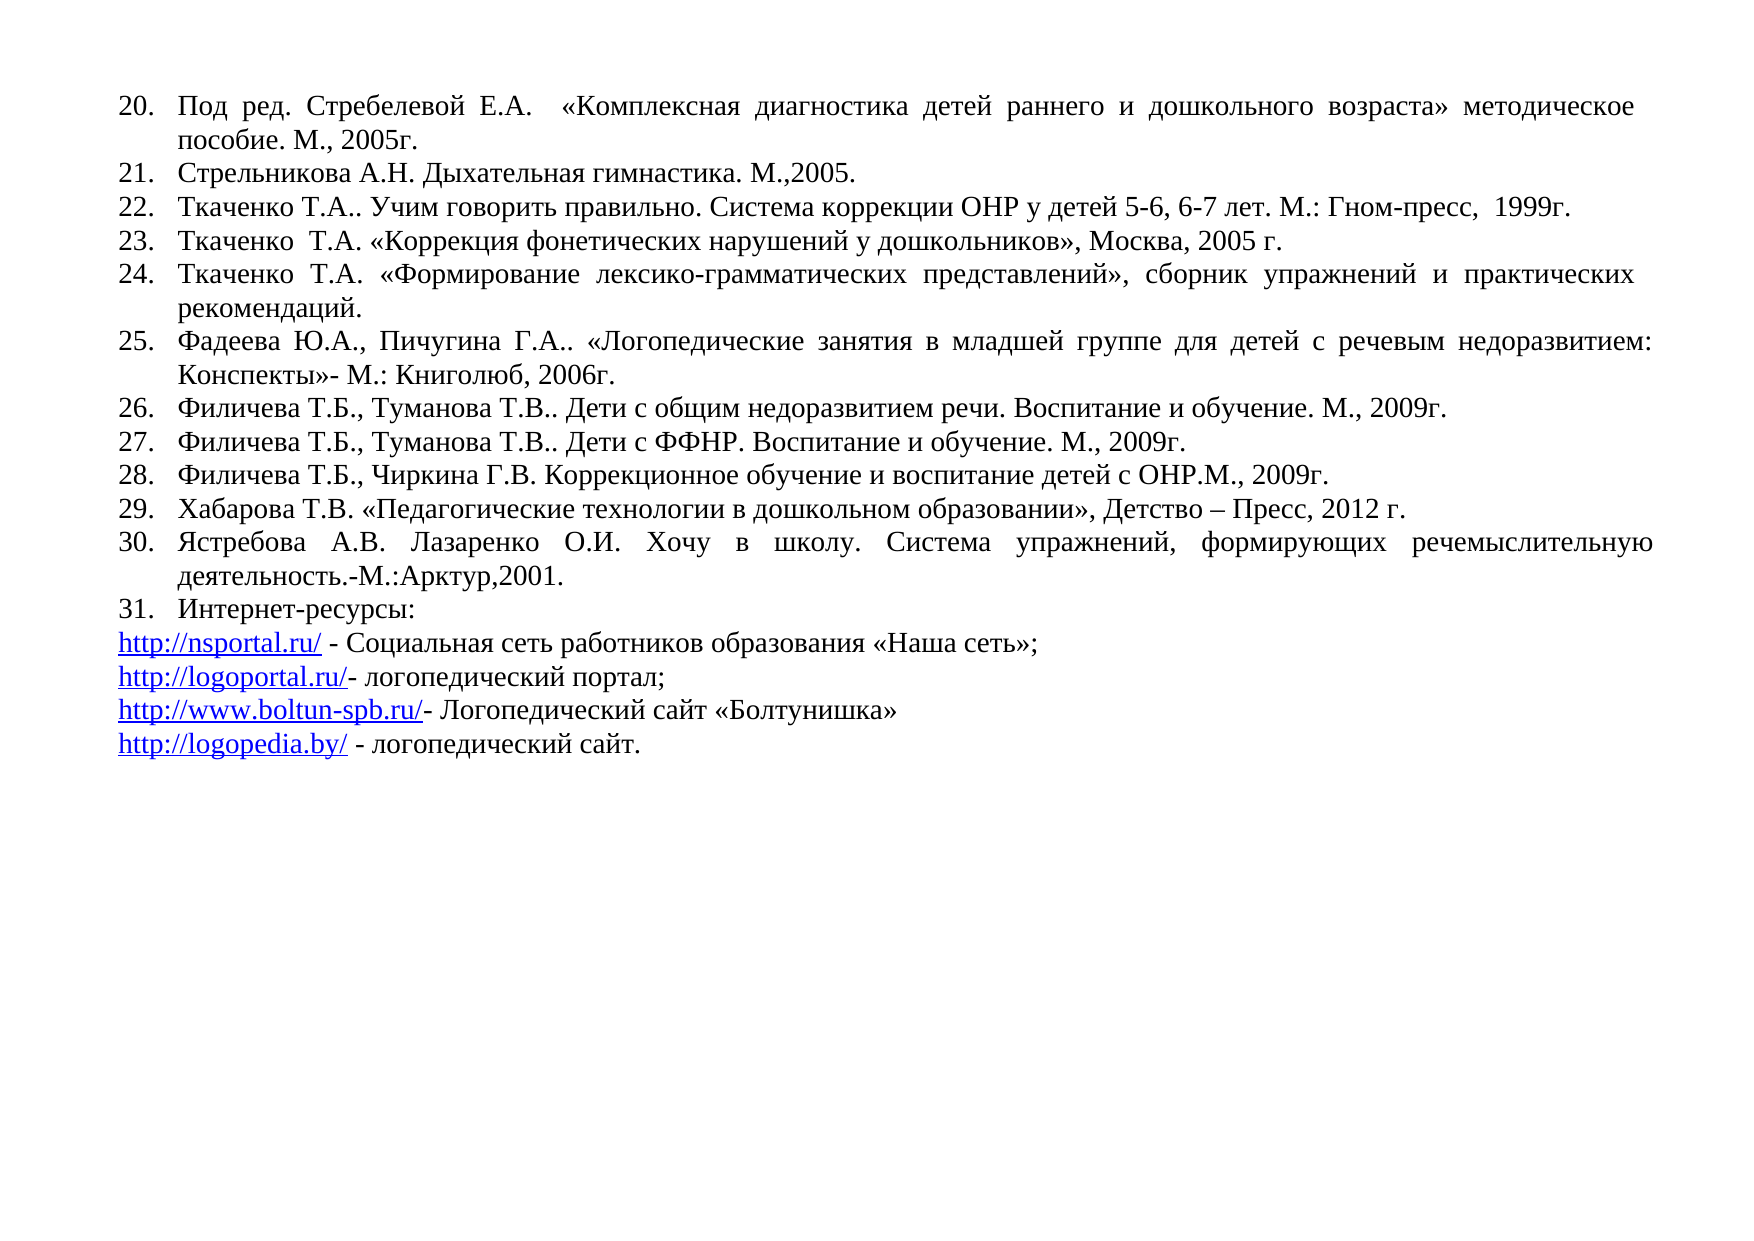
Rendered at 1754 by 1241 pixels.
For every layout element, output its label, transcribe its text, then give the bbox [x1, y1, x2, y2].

text http://www.boltun-spb.ru/- Логопедический сайт «Болтунишка» [118, 692, 1654, 726]
list Ткаченко Т.А. «Коррекция фонетических нарушений у дошкольников», Москва, . [118, 223, 1654, 256]
list Интернет-ресурсы: [118, 592, 1654, 625]
text http://logoportal.ru/- логопедический портал; [118, 659, 1654, 692]
list Филичева Т.Б., Туманова Т.В.. Дети с ФФНР. Воспитание и обучение. М., 2009г. [118, 424, 1654, 457]
text http://logopedia.by/ - логопедический сайт. [118, 726, 1629, 759]
list Хабарова Т.В. «Педагогические технологии в дошкольном образовании», Детство – Пресс, 2012 г. [118, 491, 1654, 524]
list Ткаченко Т.А. «Формирование лексико-грамматических представлений», сборник упражнений и практических рекомендаций. [118, 256, 1636, 323]
list Филичева Т.Б., Чиркина Г.В. Коррекционное обучение и воспитание детей с ОНР.М., 2009г. [118, 457, 1636, 491]
list Ястребова А.В. Лазаренко О.И. Хочу в школу. Система упражнений, формирующих речемыслительную деятельность.-М.:Арктур,2001. [118, 524, 1654, 592]
list Стрельникова А.Н. Дыхательная гимнастика. М.,2005. [118, 156, 1636, 189]
text http://nsportal.ru/ - Социальная сеть работников образования «Наша сеть»; [118, 625, 1654, 659]
list Ткаченко Т.А.. Учим говорить правильно. Система коррекции ОНР у детей 5-6, 6-7 лет. М.: Гном-пресс, 1999г. [118, 189, 1654, 223]
list Филичева Т.Б., Туманова Т.В.. Дети с общим недоразвитием речи. Воспитание и обучение. М., 2009г. [118, 390, 1636, 424]
list Под ред. Стребелевой Е.А. «Комплексная диагностика детей раннего и дошкольного возраста» методическое пособие. М., 2005г. [118, 88, 1636, 156]
list Фадеева Ю.А., Пичугина Г.А.. «Логопедические занятия в младшей группе для детей с речевым недоразвитием: Конспекты»- М.: Книголюб, 2006г. [118, 323, 1654, 390]
